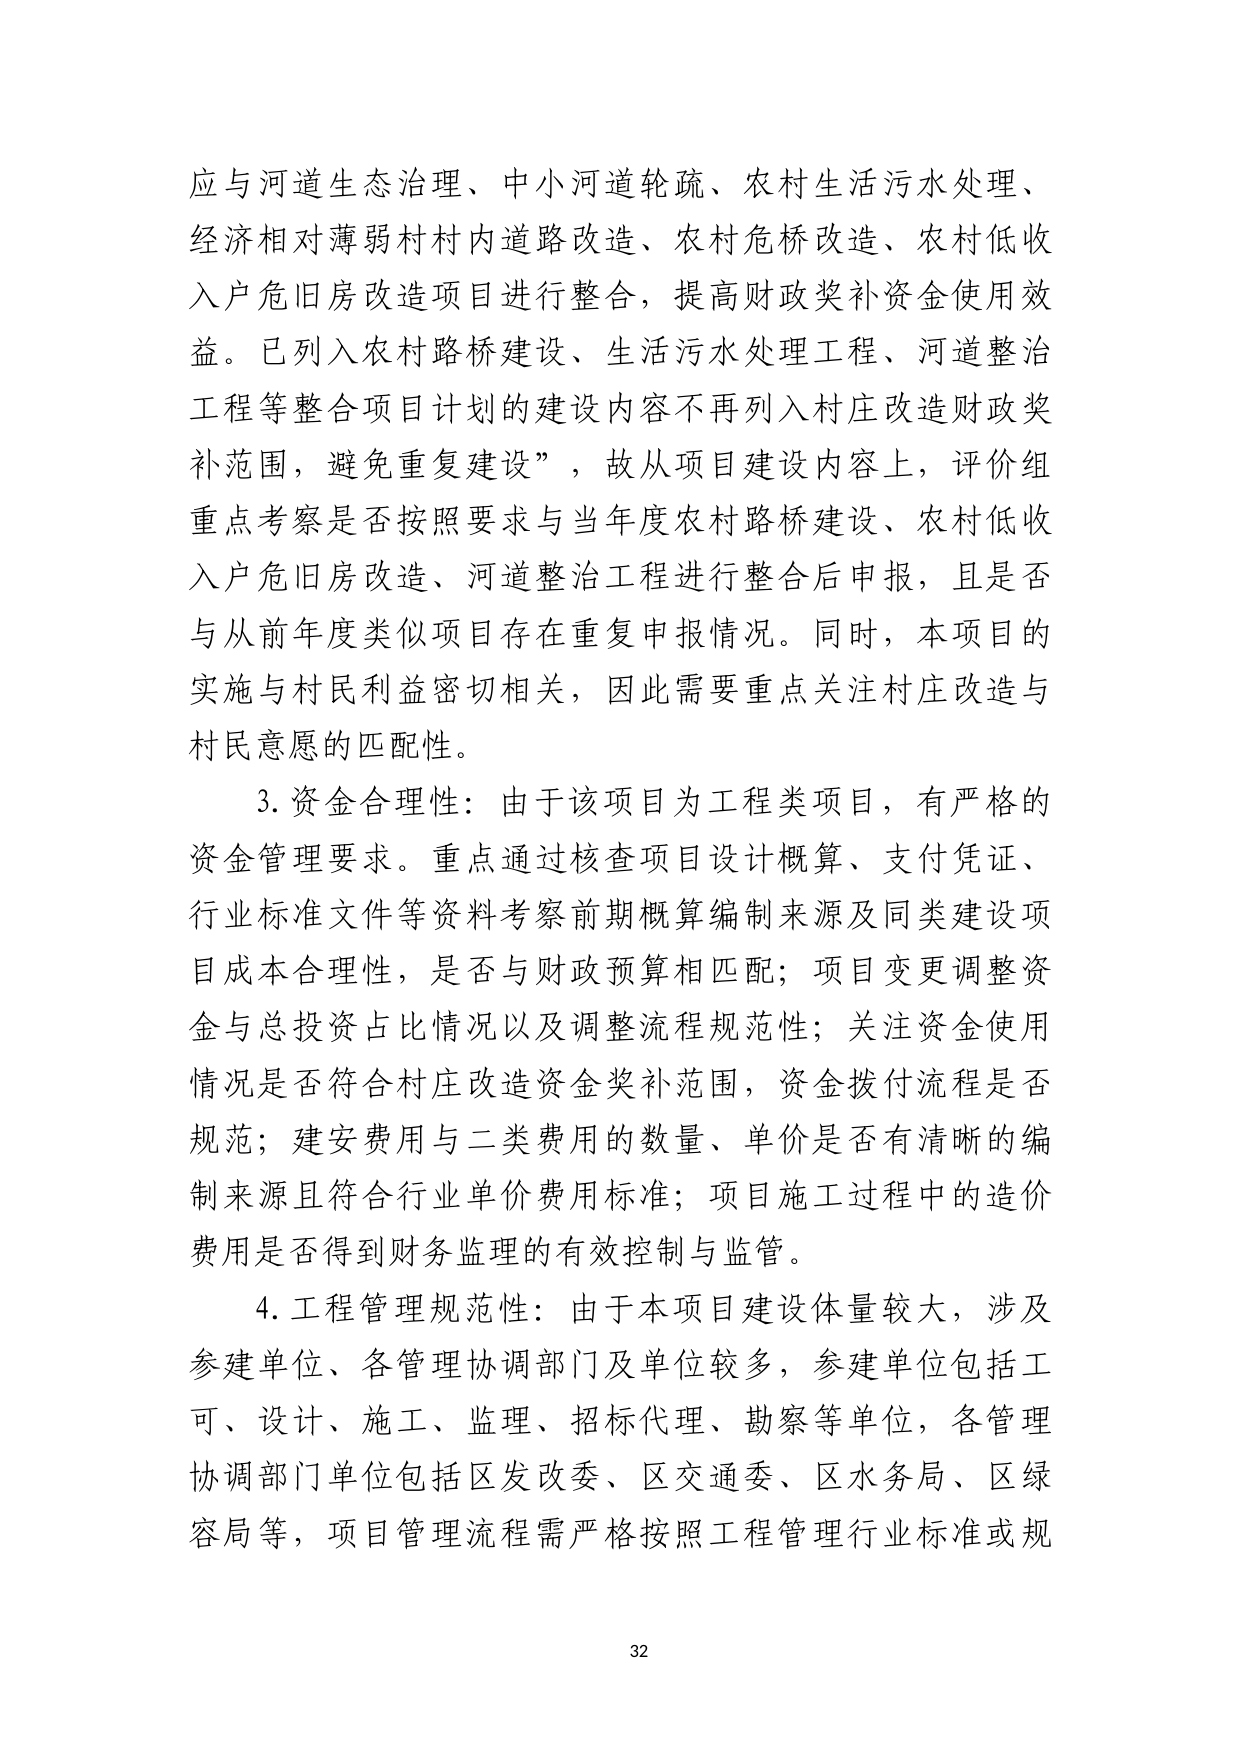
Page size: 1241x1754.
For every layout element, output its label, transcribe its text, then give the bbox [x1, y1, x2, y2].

list 3.资金合理性：由于该项目为工程类项目，有严格的资金管理要求。重点通过核查项目设计概算、支付凭证、行业标准文件等资料考察前期概算编制来源及同类建设项目成本合理性，是否与财政预算相匹配；项目变更调整资金与总投资占比情况以及调整流程规范性；关注资金使用情况是否符合村庄改造资金奖补范围，资金拨付流程是否规范；建安费用与二类费用的数量、单价是否有清晰的编制来源且符合行业单价费用标准；项目施工过程中的造价费用是否得到财务监理的有效控制与监管。 [187, 769, 1053, 1275]
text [187, 150, 1053, 769]
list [187, 1275, 1053, 1556]
